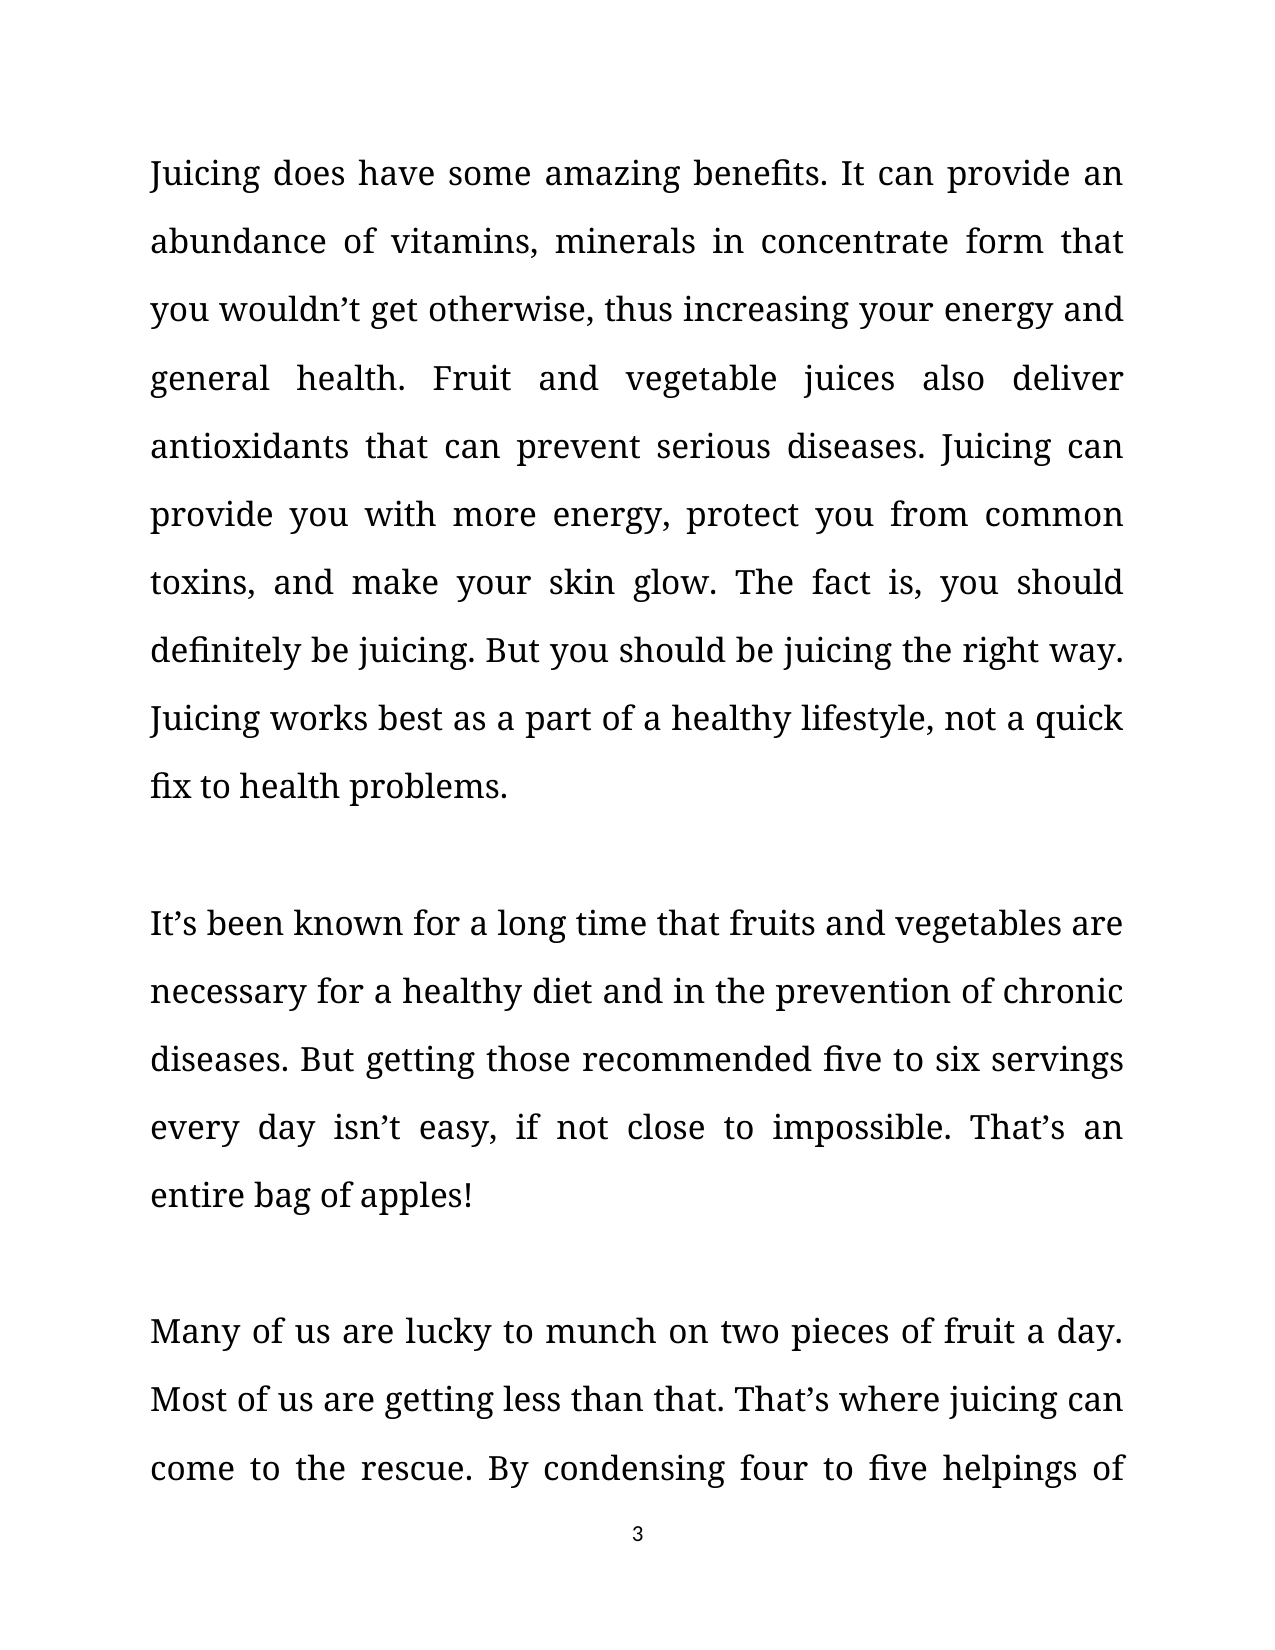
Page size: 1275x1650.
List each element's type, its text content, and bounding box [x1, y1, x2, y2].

text It’s been known for a long time that fruits and vegetables are necessary for a healthy diet and in the prevention of chronic diseases. But getting those recommended five to six servings every day isn’t easy, if not close to impossible. That’s an entire bag of apples! [150, 899, 1125, 1217]
text Juicing does have some amazing benefits. It can provide an abundance of vitamins, minerals in concentrate form that you wouldn’t get otherwise, thus increasing your energy and general health. Fruit and vegetable juices also deliver antioxidants that can prevent serious diseases. Juicing can provide you with more energy, protect you from common toxins, and make your skin glow. The fact is, you should definitely be juicing. But you should be juicing the right way. Juicing works best as a part of a healthy lifestyle, not a quick fix to health problems. [150, 150, 1125, 808]
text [150, 1308, 1125, 1490]
